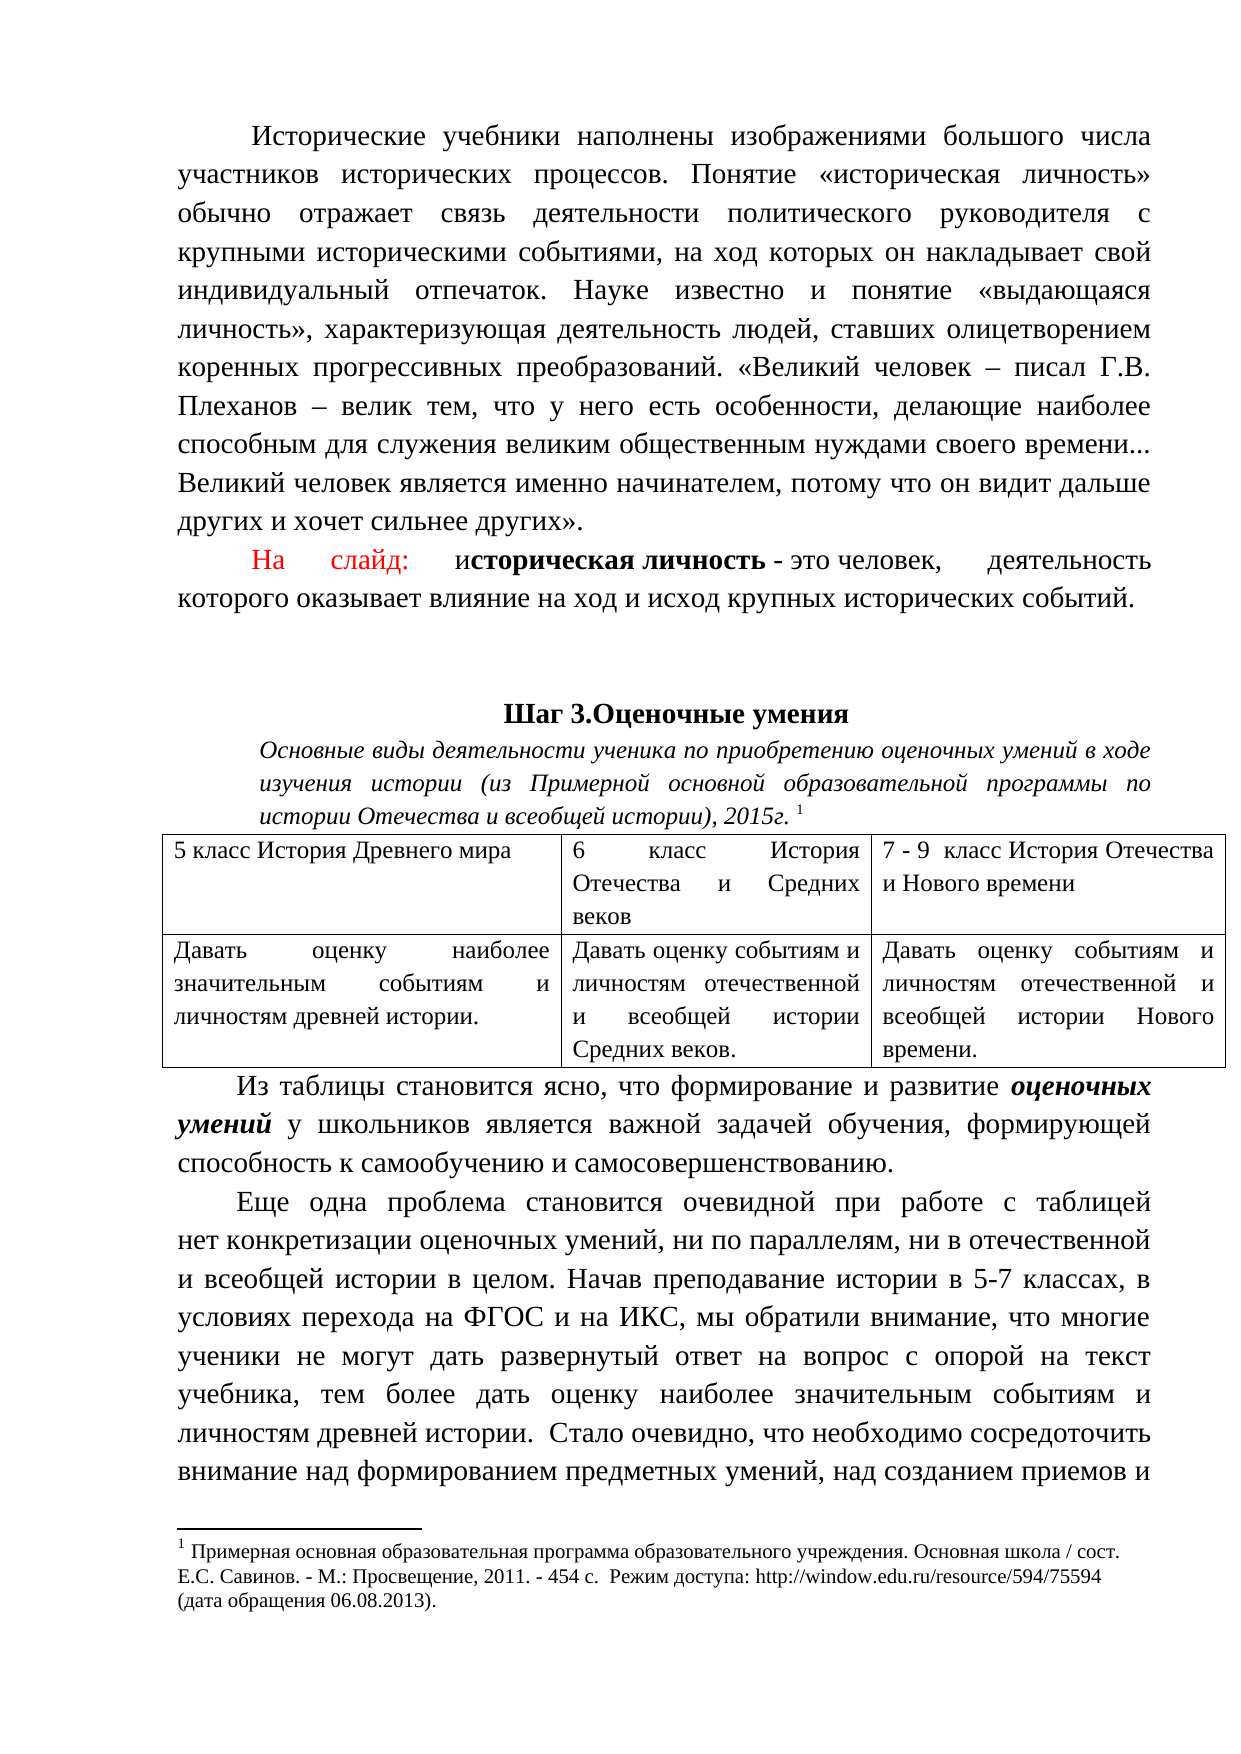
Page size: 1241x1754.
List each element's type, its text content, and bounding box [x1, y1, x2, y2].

list Основные виды деятельности ученика по приобретению оценочных умений в ходе изучения истории (из Примерной основной образовательной программы по истории Отечества и всеобщей истории), 2015г. [259, 735, 1152, 829]
table_header 6 класс История Отечества и Средних веков [562, 835, 871, 934]
table_header 7 - 9 класс История Отечества и Нового времени [872, 835, 1225, 934]
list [177, 1184, 1152, 1487]
table_cell Давать оценку событиям и личностям отечественной и всеобщей истории Средних веков. [562, 935, 871, 1067]
table_cell Давать оценку событиям и личностям отечественной и всеобщей истории Нового времени. [872, 935, 1225, 1067]
list Из таблицы становится ясно, что формирование и развитие оценочных умений у школьников является важной задачей обучения, формирующей способность к самообучению и самосовершенствованию. [177, 1068, 1152, 1179]
list Шаг 3.Оценочные умения [503, 696, 1152, 730]
table_header 5 класс История Древнего мира [163, 835, 561, 934]
text Исторические учебники наполнены изображениями большого числа участников исторических процессов. Понятие «историческая личность» обычно отражает связь деятельности политического руководителя с крупными историческими событиями, на ход которых он накладывает свой индивидуальный отпечаток. Науке известно и понятие «выдающаяся личность», характеризующая деятельность людей, ставших олицетворением коренных прогрессивных преобразований. «Великий человек – писал Г.В. Плеханов – велик тем, что у него есть особенности, делающие наиболее способным для служения великим общественным нуждами своего времени... Великий человек является именно начинателем, потому что он видит дальше других и хочет сильнее других». [177, 118, 1152, 537]
text На слайд: историческая личность - это человек, деятельность которого оказывает влияние на ход и исход крупных исторических событий. [177, 542, 1152, 614]
table_cell Давать оценку наиболее значительным событиям и личностям древней истории. [163, 935, 561, 1067]
